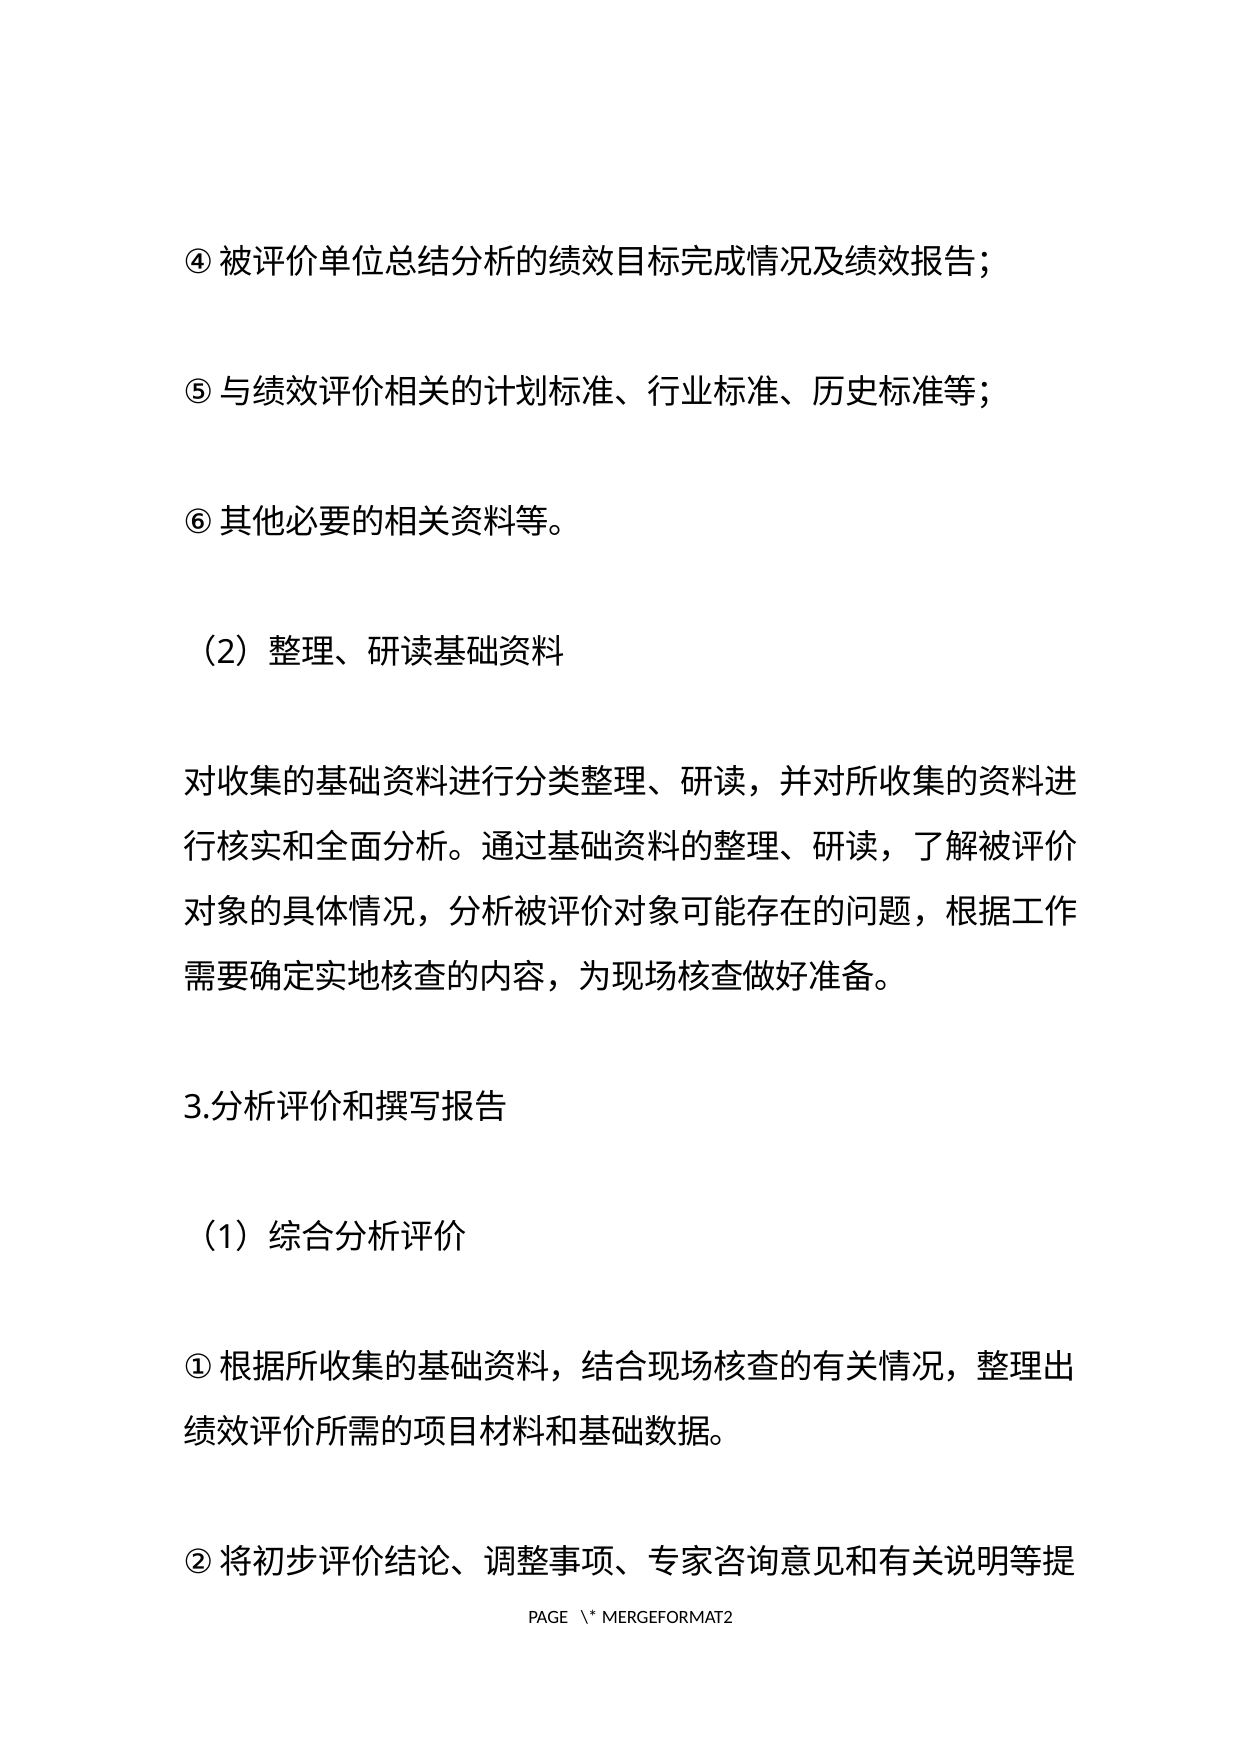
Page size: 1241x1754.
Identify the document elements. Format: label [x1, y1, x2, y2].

text [183, 162, 1078, 1592]
